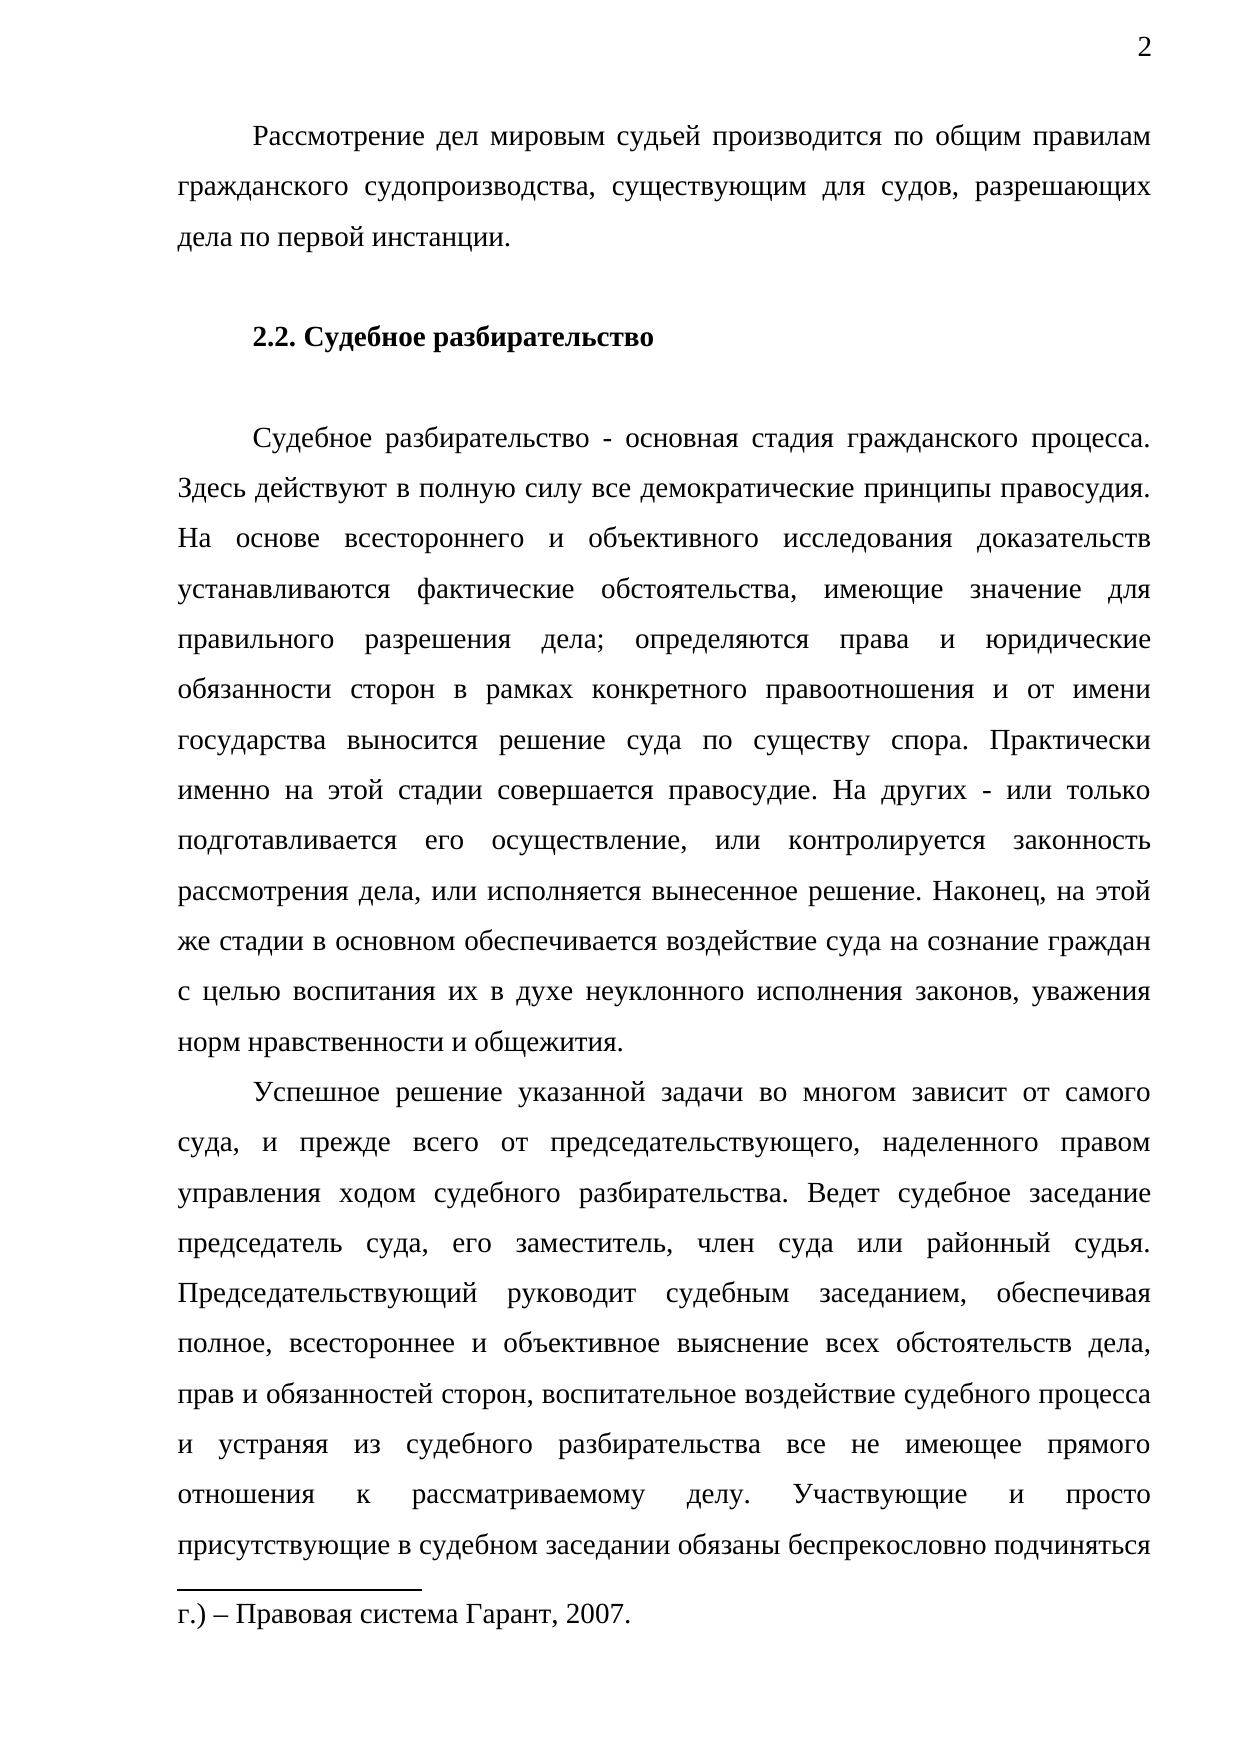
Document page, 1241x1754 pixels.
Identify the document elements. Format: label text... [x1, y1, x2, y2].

subtitle 2.2. Судебное разбирательство [177, 319, 1152, 353]
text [177, 1074, 1152, 1560]
text Судебное разбирательство - основная стадия гражданского процесса. Здесь действуют в полную силу все демократические принципы правосудия. На основе всестороннего и объективного исследования доказательств устанавливаются фактические обстоятельства, имеющие значение для правильного разрешения дела; определяются права и юридические обязанности сторон в рамках конкретного правоотношения и от имени государства выносится решение суда по существу спора. Практически именно на этой стадии совершается правосудие. На других - или только подготавливается его осуществление, или контролируется законность рассмотрения дела, или исполняется вынесенное решение. Наконец, на этой же стадии в основном обеспечивается воздействие суда на сознание граждан с целью воспитания их в духе неуклонного исполнения законов, уважения норм нравственности и общежития. [177, 420, 1152, 1057]
text Рассмотрение дел мировым судьей производится по общим правилам гражданского судопроизводства, существующим для судов, разрешающих дела по первой инстанции. [177, 118, 1152, 252]
